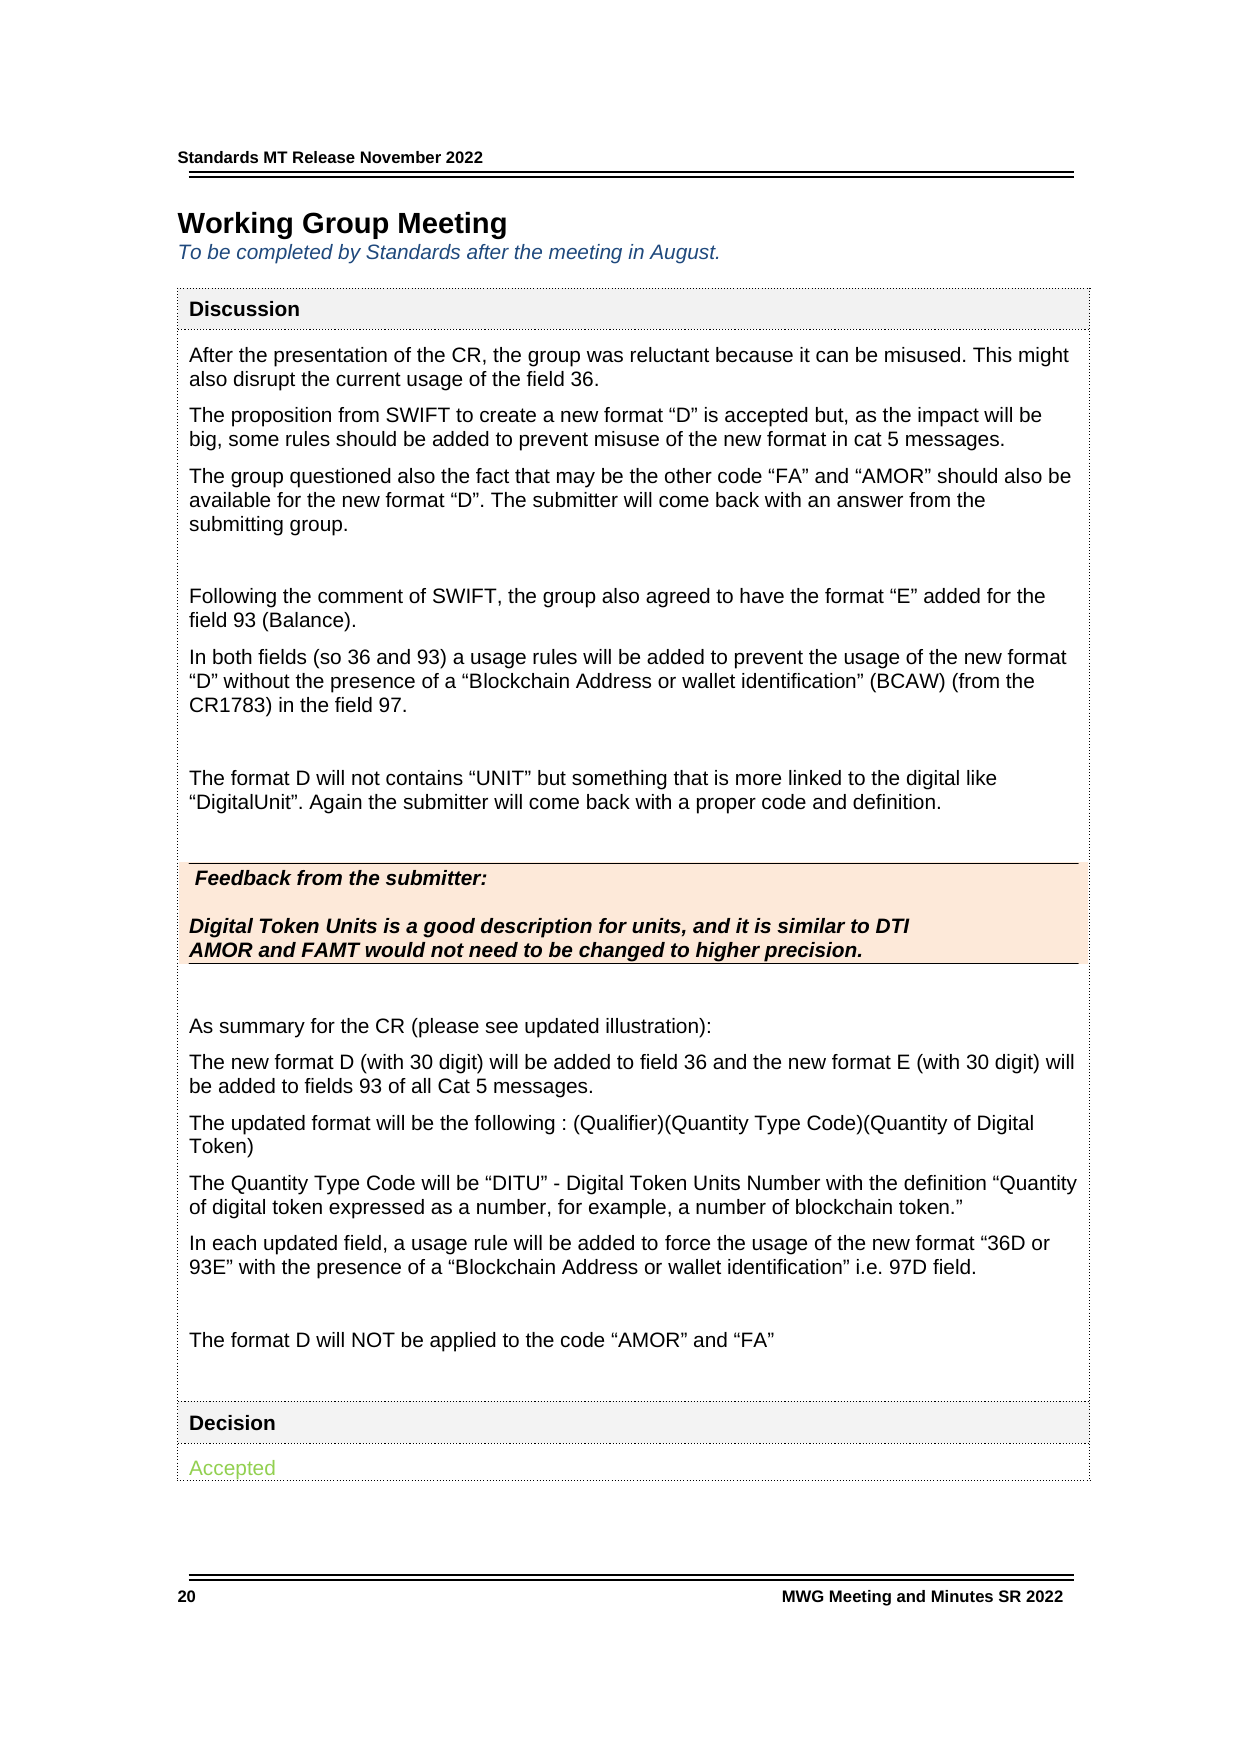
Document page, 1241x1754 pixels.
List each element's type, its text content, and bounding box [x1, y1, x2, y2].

table_header Discussion [178, 288, 1090, 329]
text Working Group Meeting [177, 206, 1092, 239]
table_cell After the presentation of the CR, the group was reluctant because it can be misused. This might also disrupt the current usage of the field 36. The proposition from SWIFT to create a new format “D” is accepted but, as the impact will be big, some rules should be added to prevent misuse of the new format in cat 5 messages. The group questioned also the fact that may be the other code “FA” and “AMOR” should also be available for the new format “D”. The submitter will come back with an answer from the submitting group. Following the comment of SWIFT, the group also agreed to have the format “E” added for the field 93 (Balance). In both fields (so 36 and 93) a usage rules will be added to prevent the usage of the new format “D” without the presence of a “Blockchain Address or wallet identification” (BCAW) (from the CR1783) in the field 97. The format D will not contains “UNIT” but something that is more linked to the digital like “DigitalUnit”. Again the submitter will come back with a proper code and definition. Feedback from the submitter: Digital Token Units is a good description for units, and it is similar to DTI AMOR and FAMT would not need to be changed to higher precision. As summary for the CR (please see updated illustration): The new format D (with 30 digit) will be added to field 36 and the new format E (with 30 digit) will be added to fields 93 of all Cat 5 messages. The updated format will be the following : (Qualifier)(Quantity Type Code)(Quantity of Digital Token) The Quantity Type Code will be “DITU” - Digital Token Units Number with the definition “Quantity of digital token expressed as a number, for example, a number of blockchain token.” In each updated field, a usage rule will be added to force the usage of the new format “36D or 93E” with the presence of a “Blockchain Address or wallet identification” i.e. 97D field. The format D will NOT be applied to the code “AMOR” and “FA” [178, 329, 1090, 1401]
table_cell Accepted [178, 1443, 1090, 1480]
table_cell Decision [178, 1401, 1090, 1443]
text To be completed by Standards after the meeting in August. [177, 239, 1092, 263]
